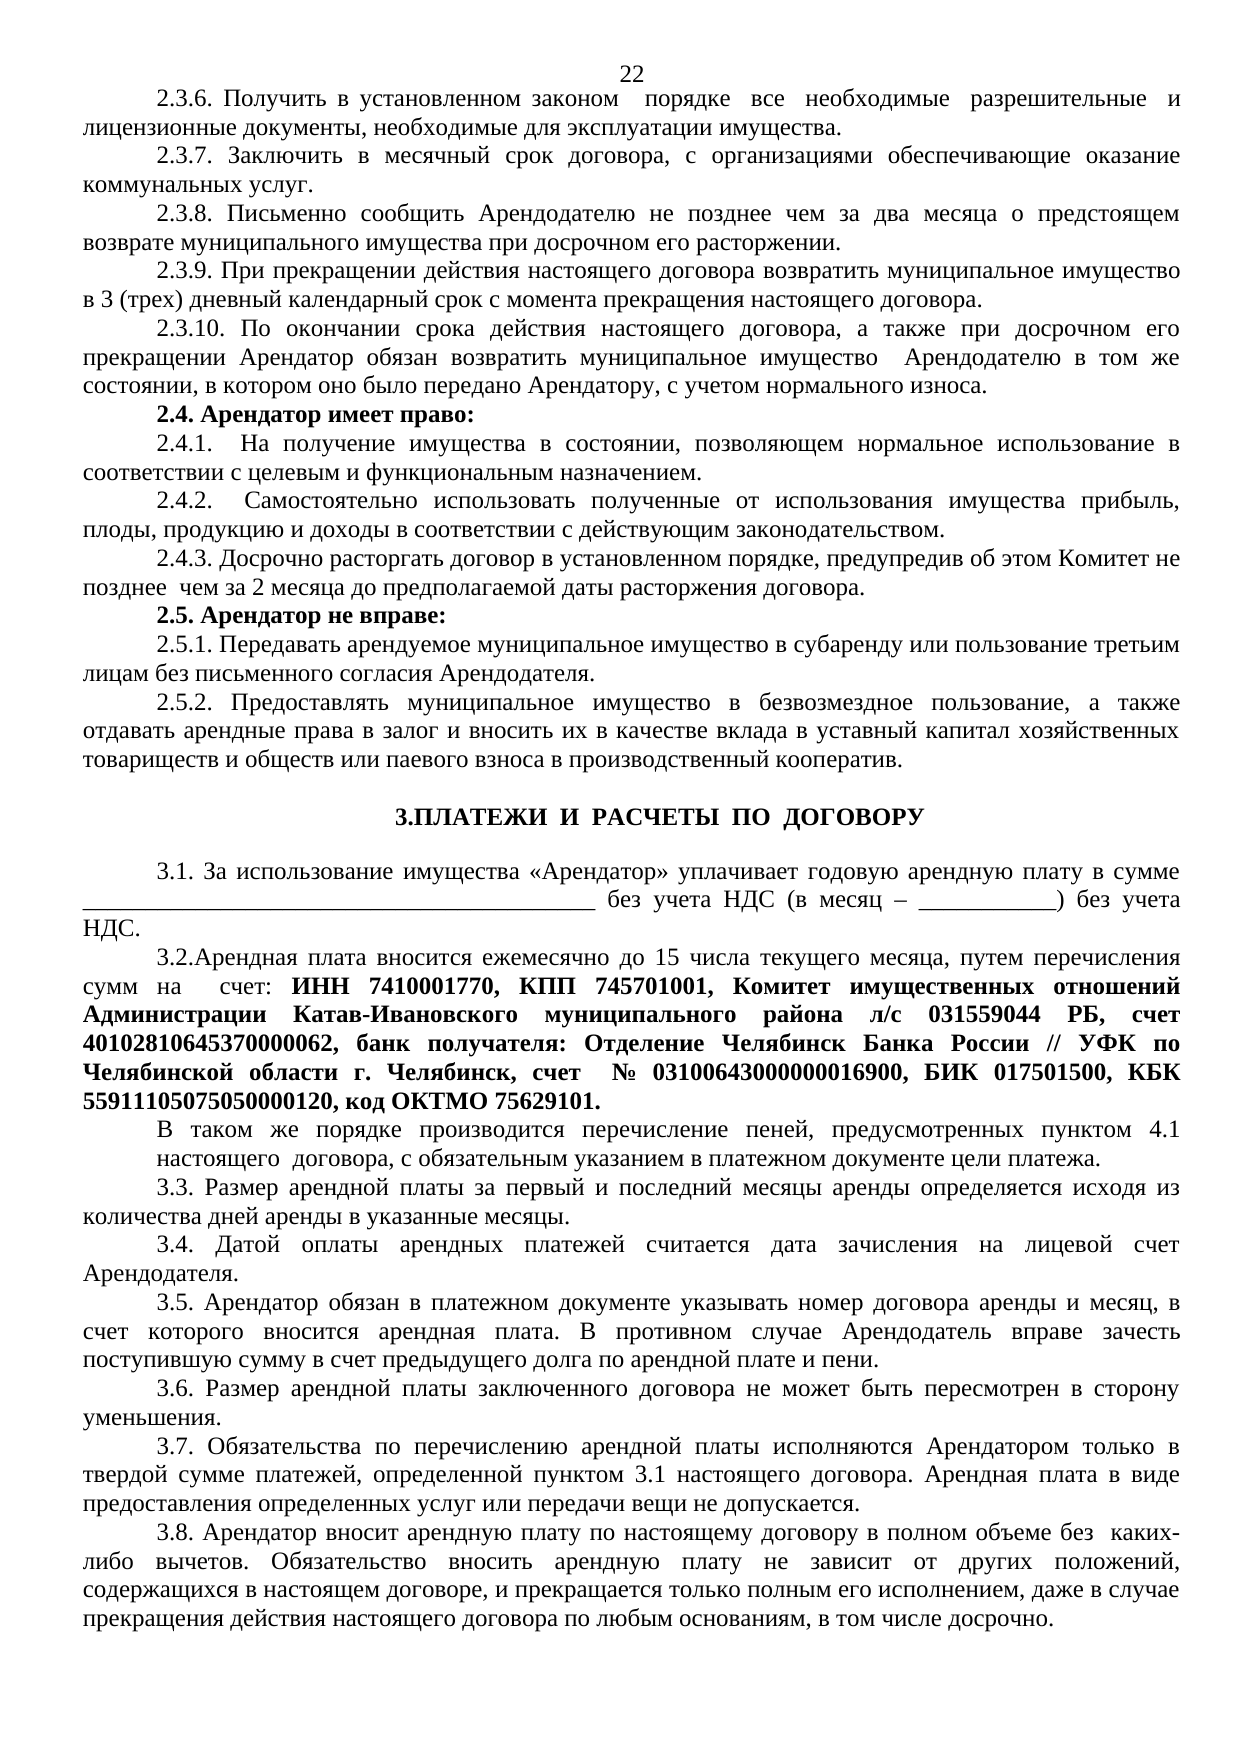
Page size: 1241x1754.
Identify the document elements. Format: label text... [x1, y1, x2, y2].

text 3.1. За использование имущества «Арендатор» уплачивает годовую арендную плату в сумме _________________________________________ без учета НДС (в месяц – ___________) без учета НДС. [83, 856, 1181, 942]
text 2.3.7. Заключить в месячный срок договора, с организациями обеспечивающие оказание коммунальных услуг. [83, 141, 1181, 198]
text 2.4. Арендатор имеет право: [83, 399, 1181, 428]
text 2.5.2. Предоставлять муниципальное имущество в безвозмездное пользование, а также отдавать арендные права в залог и вносить их в качестве вклада в уставный капитал хозяйственных товариществ и обществ или паевого взноса в производственный кооператив. [83, 687, 1181, 773]
text 2.4.3. Досрочно расторгать договор в установленном порядке, предупредив об этом Комитет не позднее чем за 2 месяца до предполагаемой даты расторжения договора. [83, 543, 1181, 601]
text 2.5.1. Передавать арендуемое муниципальное имущество в субаренду или пользование третьим лицам без письменного согласия Арендодателя. [83, 629, 1181, 687]
text 3.3. Размер арендной платы за первый и последний месяцы аренды определяется исходя из количества дней аренды в указанные месяцы. [83, 1172, 1181, 1229]
text 3.5. Арендатор обязан в платежном документе указывать номер договора аренды и месяц, в счет которого вносится арендная плата. В противном случае Арендодатель вправе зачесть поступившую сумму в счет предыдущего долга по арендной плате и пени. [83, 1287, 1181, 1373]
text 2.3.10. По окончании срока действия настоящего договора, а также при досрочном его прекращении Арендатор обязан возвратить муниципальное имущество Арендодателю в том же состоянии, в котором оно было передано Арендатору, с учетом нормального износа. [83, 313, 1181, 399]
text 2.3.6. Получить в установленном законом порядке все необходимые разрешительные и лицензионные документы, необходимые для эксплуатации имущества. [83, 83, 1181, 141]
text 3.8. Арендатор вносит арендную плату по настоящему договору в полном объеме без каких-либо вычетов. Обязательство вносить арендную плату не зависит от других положений, содержащихся в настоящем договоре, и прекращается только полным его исполнением, даже в случае прекращения действия настоящего договора по любым основаниям, в том числе досрочно. [83, 1517, 1181, 1632]
text 2.3.8. Письменно сообщить Арендодателю не позднее чем за два месяца о предстоящем возврате муниципального имущества при досрочном его расторжении. [83, 198, 1181, 256]
text 2.3.9. При прекращении действия настоящего договора возвратить муниципальное имущество в 3 (трех) дневный календарный срок с момента прекращения настоящего договора. [83, 256, 1181, 313]
text 2.5. Арендатор не вправе: [83, 601, 1181, 629]
text 3.7. Обязательства по перечислению арендной платы исполняются Арендатором только в твердой сумме платежей, определенной пунктом 3.1 настоящего договора. Арендная плата в виде предоставления определенных услуг или передачи вещи не допускается. [83, 1431, 1181, 1517]
text 3.6. Размер арендной платы заключенного договора не может быть пересмотрен в сторону уменьшения. [83, 1373, 1181, 1431]
text В таком же порядке производится перечисление пеней, предусмотренных пунктом 4.1 настоящего договора, с обязательным указанием в платежном документе цели платежа. [156, 1114, 1181, 1172]
text 3.2.Арендная плата вносится ежемесячно до 15 числа текущего месяца, путем перечисления сумм на счет: ИНН 7410001770, КПП 745701001, Комитет имущественных отношений Администрации Катав-Ивановского муниципального района л/с 031559044 РБ, счет 40102810645370000062, банк получателя: Отделение Челябинск Банка России // УФК по Челябинской области г. Челябинск, счет № 03100643000000016900, БИК 017501500, КБК 55911105075050000120, код ОКТМО 75629101. [83, 942, 1181, 1114]
text 2.4.1. На получение имущества в состоянии, позволяющем нормальное использование в соответствии с целевым и функциональным назначением. [83, 428, 1181, 486]
text 2.4.2. Самостоятельно использовать полученные от использования имущества прибыль, плоды, продукцию и доходы в соответствии с действующим законодательством. [83, 486, 1181, 543]
text 3.4. Датой оплаты арендных платежей считается дата зачисления на лицевой счет Арендодателя. [83, 1229, 1181, 1287]
list 3.ПЛАТЕЖИ И РАСЧЕТЫ ПО ДОГОВОРУ [139, 802, 1181, 831]
